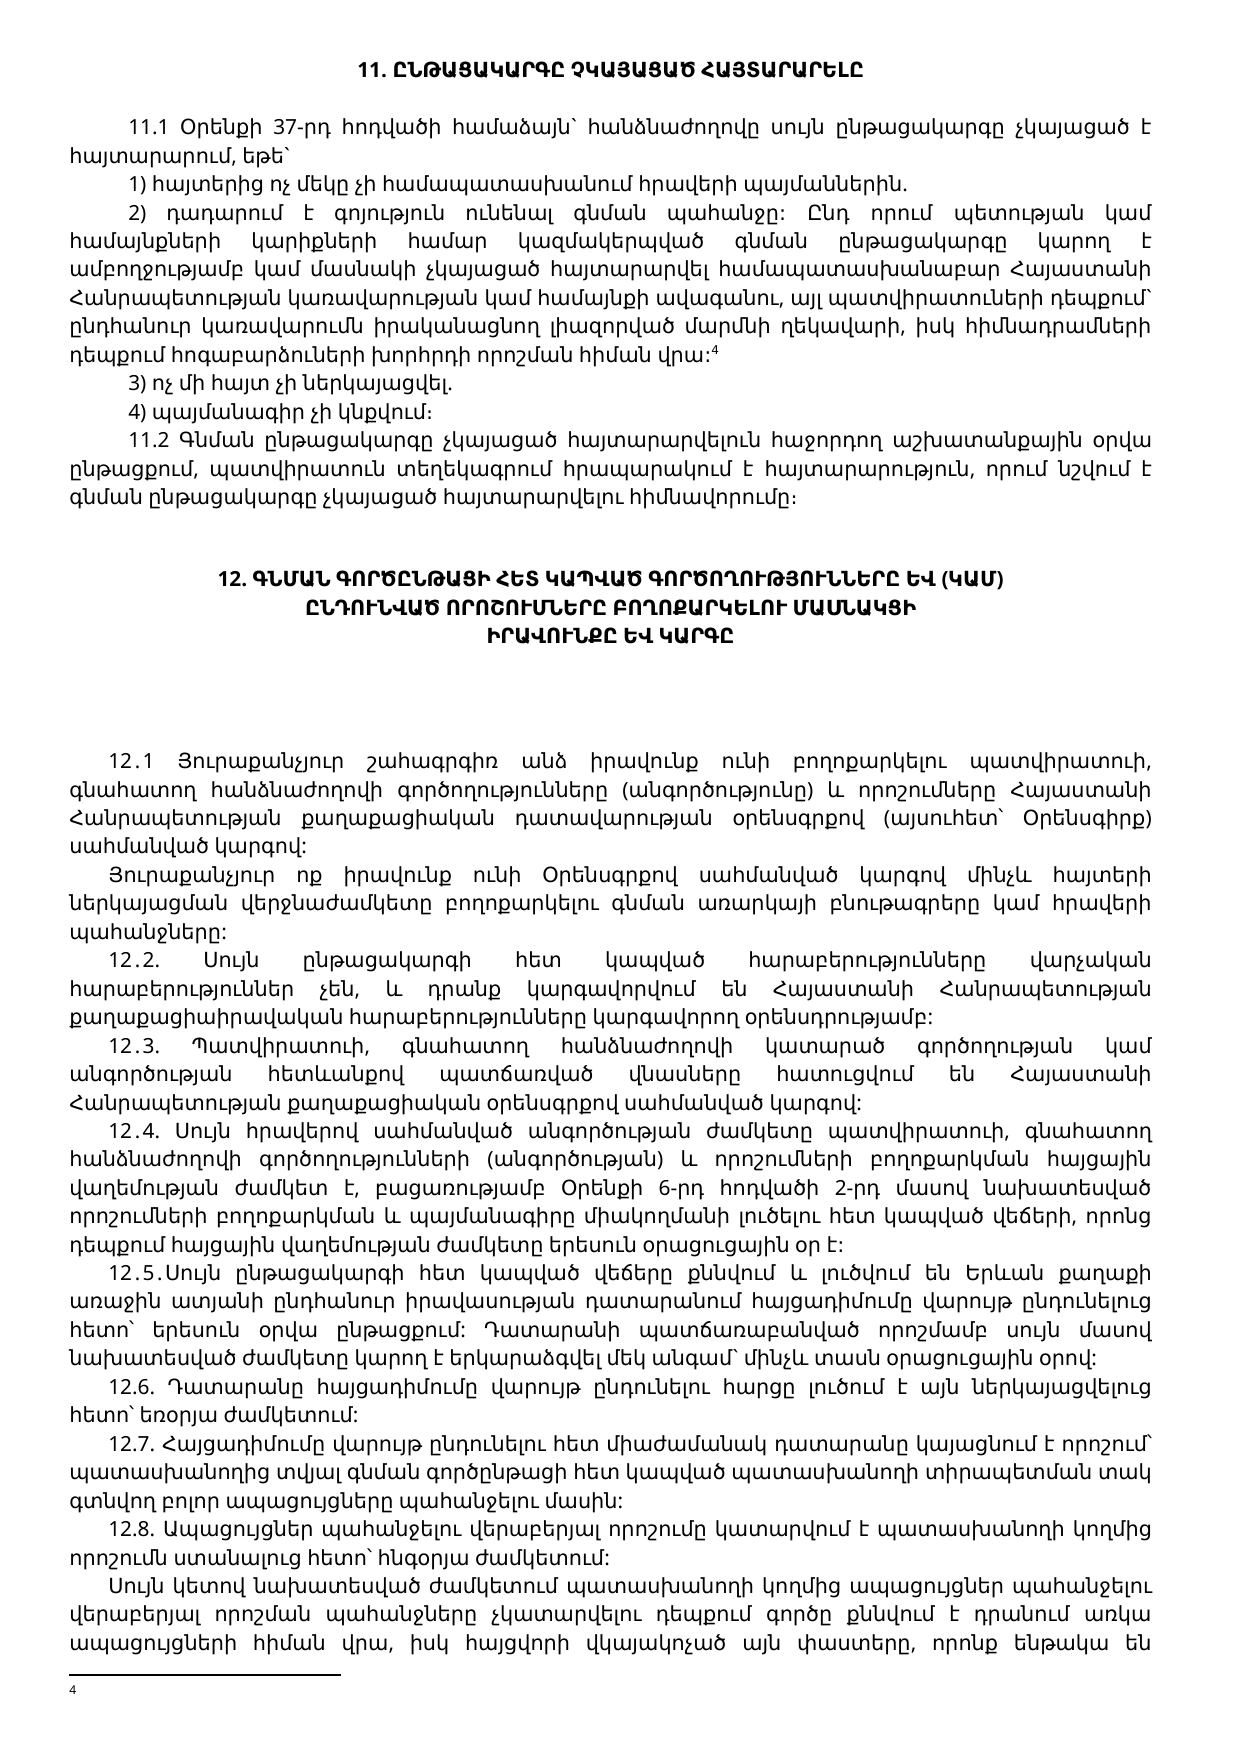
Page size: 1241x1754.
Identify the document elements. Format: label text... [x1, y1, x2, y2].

text Յուրաքանչյուր ոք իրավունք ունի Օրենսգրքով սահմանված կարգով մինչև հայտերի ներկայացման վերջնաժամկետը բողոքարկելու գնման առարկայի բնութագրերը կամ հրավերի պահանջները: [69, 860, 1152, 945]
text 1) հայտերից ոչ մեկը չի համապատասխանում հրավերի պայմաններին. [69, 169, 1152, 198]
text 12․2. Սույն ընթացակարգի հետ կապված հարաբերությունները վարչական հարաբերություններ չեն, և դրանք կարգավորվում են Հայաստանի Հանրապետության քաղաքացիաիրավական հարաբերությունները կարգավորող օրենսդրությամբ: [69, 945, 1152, 1031]
text 12․5․Սույն ընթացակարգի հետ կապված վեճերը քննվում և լուծվում են Երևան քաղաքի առաջին ատյանի ընդհանուր իրավասության դատարանում հայցադիմումը վարույթ ընդունելուց հետո՝ երեսուն օրվա ընթացքում: Դատարանի պատճառաբանված որոշմամբ սույն մասով նախատեսված ժամկետը կարող է երկարաձգվել մեկ անգամ` մինչև տասն օրացուցային օրով: [69, 1258, 1152, 1372]
text 11.1 Օրենքի 37-րդ հոդվածի համաձայն` հանձնաժողովը սույն ընթացակարգը չկայացած է հայտարարում, եթե` [69, 112, 1152, 169]
text 11. ԸՆԹԱՑԱԿԱՐԳԸ ՉԿԱՅԱՑԱԾ ՀԱՅՏԱՐԱՐԵԼԸ [69, 56, 1152, 84]
text 12.8. Ապացույցներ պահանջելու վերաբերյալ որոշումը կատարվում է պատասխանողի կողմից որոշումն ստանալուց հետո՝ հնգօրյա ժամկետում: [69, 1514, 1152, 1571]
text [69, 1571, 1152, 1656]
text 11.2 Գնման ընթացակարգը չկայացած հայտարարվելուն հաջորդող աշխատանքային օրվա ընթացքում, պատվիրատուն տեղեկագրում հրապարակում է հայտարարություն, որում նշվում է գնման ընթացակարգը չկայացած հայտարարվելու հիմնավորումը։ [69, 425, 1152, 511]
text 4) պայմանագիր չի կնքվում։ [69, 397, 1152, 425]
text 12.7. Հայցադիմումը վարույթ ընդունելու հետ միաժամանակ դատարանը կայացնում է որոշում՝ պատասխանողից տվյալ գնման գործընթացի հետ կապված պատասխանողի տիրապետման տակ գտնվող բոլոր ապացույցները պահանջելու մասին: [69, 1429, 1152, 1514]
text 12․4. Սույն հրավերով սահմանված անգործության ժամկետը պատվիրատուի, գնահատող հանձնաժողովի գործողությունների (անգործության) և որոշումների բողոքարկման հայցային վաղեմության ժամկետ է, բացառությամբ Օրենքի 6-րդ հոդվածի 2-րդ մասով նախատեսված որոշումների բողոքարկման և պայմանագիրը միակողմանի լուծելու հետ կապված վեճերի, որոնց դեպքում հայցային վաղեմության ժամկետը երեսուն օրացուցային օր է: [69, 1116, 1152, 1258]
text 3) ոչ մի հայտ չի ներկայացվել. [69, 368, 1152, 397]
text 2) դադարում է գոյություն ունենալ գնման պահանջը: Ընդ որում պետության կամ համայնքների կարիքների համար կազմակերպված գնման ընթացակարգը կարող է ամբողջությամբ կամ մասնակի չկայացած հայտարարվել համապատասխանաբար Հայաստանի Հանրապետության կառավարության կամ համայնքի ավագանու, այլ պատվիրատուների դեպքում` ընդհանուր կառավարումն իրականացնող լիազորված մարմնի ղեկավարի, իսկ հիմնադրամների դեպքում հոգաբարձուների խորհրդի որոշման հիման վրա: [69, 198, 1152, 368]
text 12.6. Դատարանը հայցադիմումը վարույթ ընդունելու հարցը լուծում է այն ներկայացվելուց հետո՝ եռօրյա ժամկետում: [69, 1372, 1152, 1429]
text 12․1 Յուրաքանչյուր շահագրգիռ անձ իրավունք ունի բողոքարկելու պատվիրատուի, գնահատող հանձնաժողովի գործողությունները (անգործությունը) և որոշումները Հայաստանի Հանրապետության քաղաքացիական դատավարության օրենսգրքով (այսուհետ՝ Օրենսգիրք) սահմանված կարգով: [69, 746, 1152, 860]
text 12. ԳՆՄԱՆ ԳՈՐԾԸՆԹԱՑԻ ՀԵՏ ԿԱՊՎԱԾ ԳՈՐԾՈՂՈՒԹՅՈՒՆՆԵՐԸ ԵՎ (ԿԱՄ) [69, 564, 1152, 593]
text ԸՆԴՈՒՆՎԱԾ ՈՐՈՇՈՒՄՆԵՐԸ ԲՈՂՈՔԱՐԿԵԼՈՒ ՄԱՍՆԱԿՑԻ [69, 593, 1152, 621]
text 12․3. Պատվիրատուի, գնահատող հանձնաժողովի կատարած գործողության կամ անգործության հետևանքով պատճառված վնասները հատուցվում են Հայաստանի Հանրապետության քաղաքացիական օրենսգրքով սահմանված կարգով: [69, 1031, 1152, 1116]
text ԻՐԱՎՈՒՆՔԸ ԵՎ ԿԱՐԳԸ [69, 621, 1152, 650]
